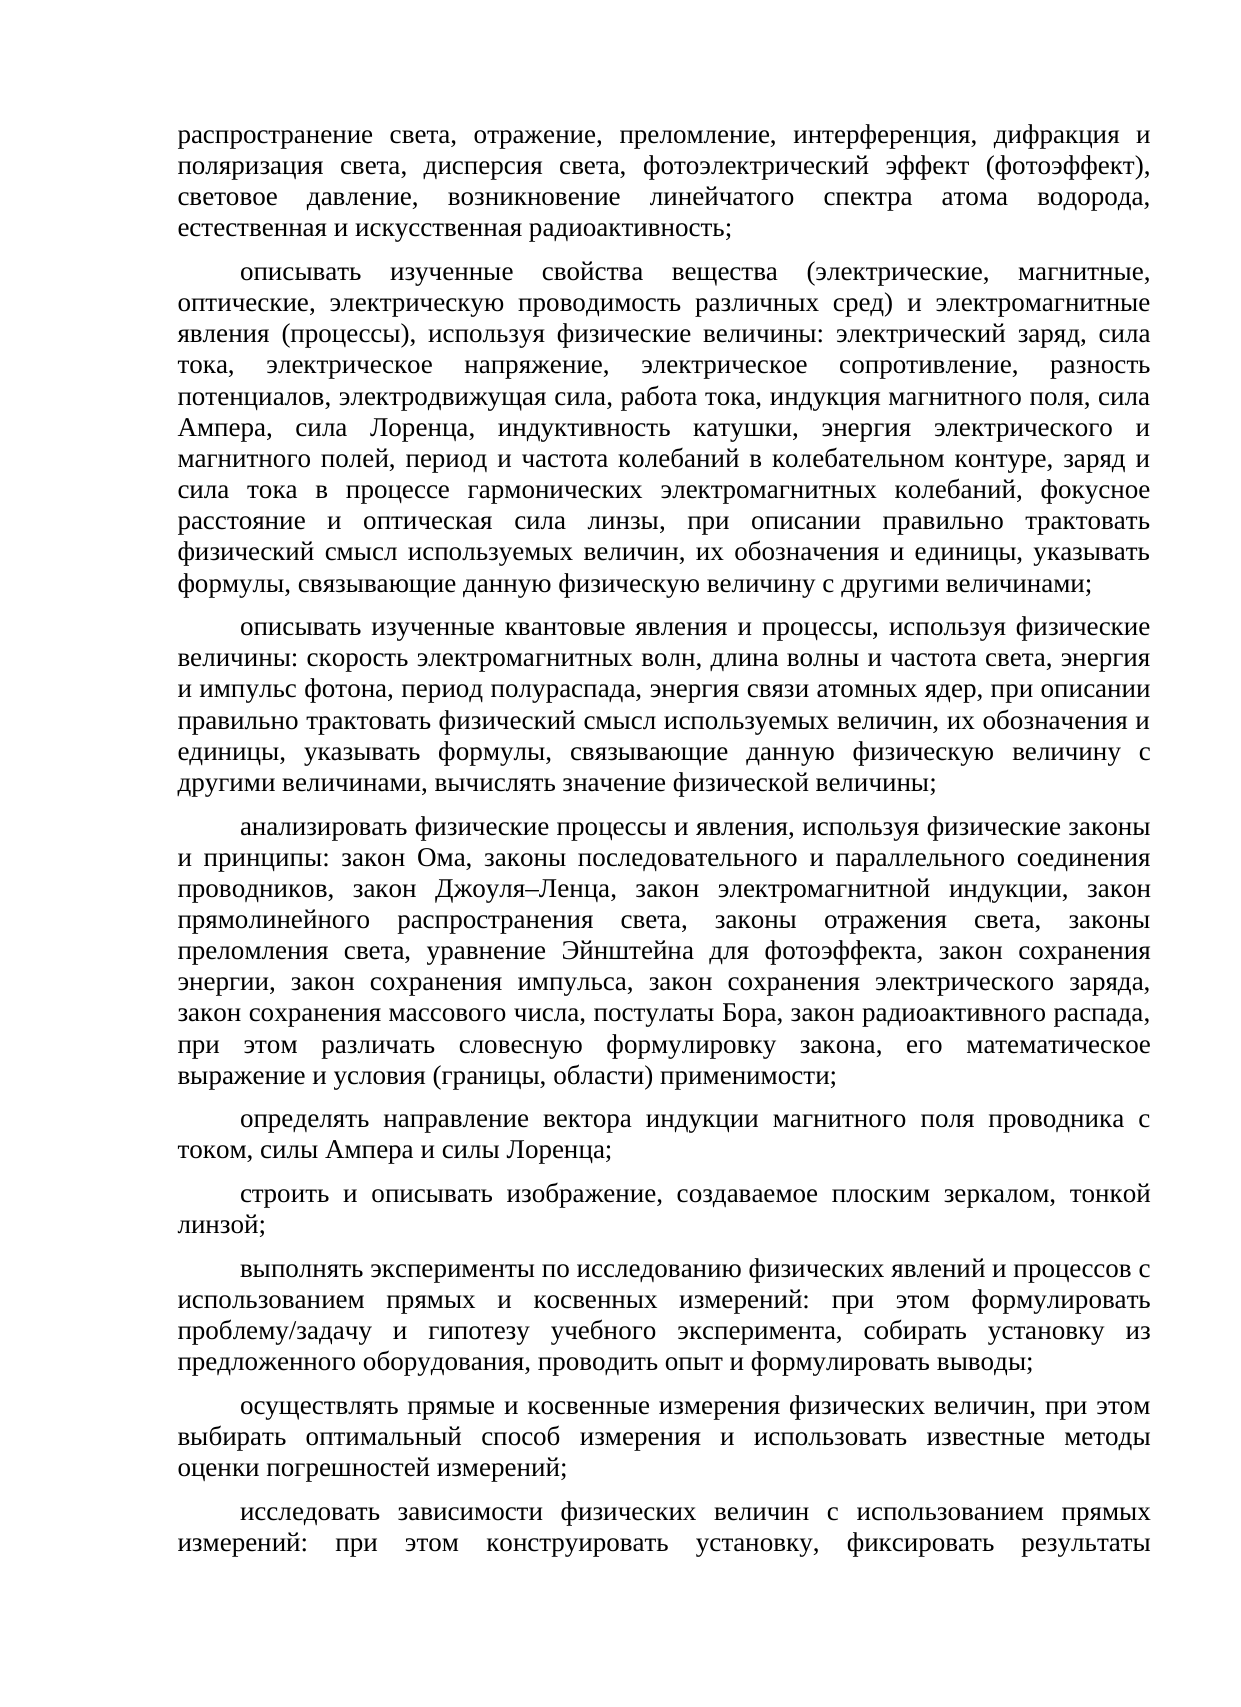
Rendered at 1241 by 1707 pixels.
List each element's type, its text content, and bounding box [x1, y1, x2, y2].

text осуществлять прямые и косвенные измерения физических величин, при этом выбирать оптимальный способ измерения и использовать известные методы оценки погрешностей измерений; [177, 1389, 1152, 1483]
text выполнять эксперименты по исследованию физических явлений и процессов с использованием прямых и косвенных измерений: при этом формулировать проблему/задачу и гипотезу учебного эксперимента, собирать установку из предложенного оборудования, проводить опыт и формулировать выводы; [177, 1252, 1152, 1377]
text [177, 118, 1152, 243]
text описывать изученные квантовые явления и процессы, используя физические величины: скорость электромагнитных волн, длина волны и частота света, энергия и импульс фотона, период полураспада, энергия связи атомных ядер, при описании правильно трактовать физический смысл используемых величин, их обозначения и единицы, указывать формулы, связывающие данную физическую величину с другими величинами, вычислять значение физической величины; [177, 610, 1152, 797]
text строить и описывать изображение, создаваемое плоским зеркалом, тонкой линзой; [177, 1177, 1152, 1239]
text описывать изученные свойства вещества (электрические, магнитные, оптические, электрическую проводимость различных сред) и электромагнитные явления (процессы), используя физические величины: электрический заряд, сила тока, электрическое напряжение, электрическое сопротивление, разность потенциалов, электродвижущая сила, работа тока, индукция магнитного поля, сила Ампера, сила Лоренца, индуктивность катушки, энергия электрического и магнитного полей, период и частота колебаний в колебательном контуре, заряд и сила тока в процессе гармонических электромагнитных колебаний, фокусное расстояние и оптическая сила линзы, при описании правильно трактовать физический смысл используемых величин, их обозначения и единицы, указывать формулы, связывающие данную физическую величину с другими величинами; [177, 255, 1152, 598]
text определять направление вектора индукции магнитного поля проводника с током, силы Ампера и силы Лоренца; [177, 1102, 1152, 1165]
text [177, 1495, 1152, 1557]
text анализировать физические процессы и явления, используя физические законы и принципы: закон Ома, законы последовательного и параллельного соединения проводников, закон Джоуля–Ленца, закон электромагнитной индукции, закон прямолинейного распространения света, законы отражения света, законы преломления света, уравнение Эйнштейна для фотоэффекта, закон сохранения энергии, закон сохранения импульса, закон сохранения электрического заряда, закон сохранения массового числа, постулаты Бора, закон радиоактивного распада, при этом различать словесную формулировку закона, его математическое выражение и условия (границы, области) применимости; [177, 810, 1152, 1090]
